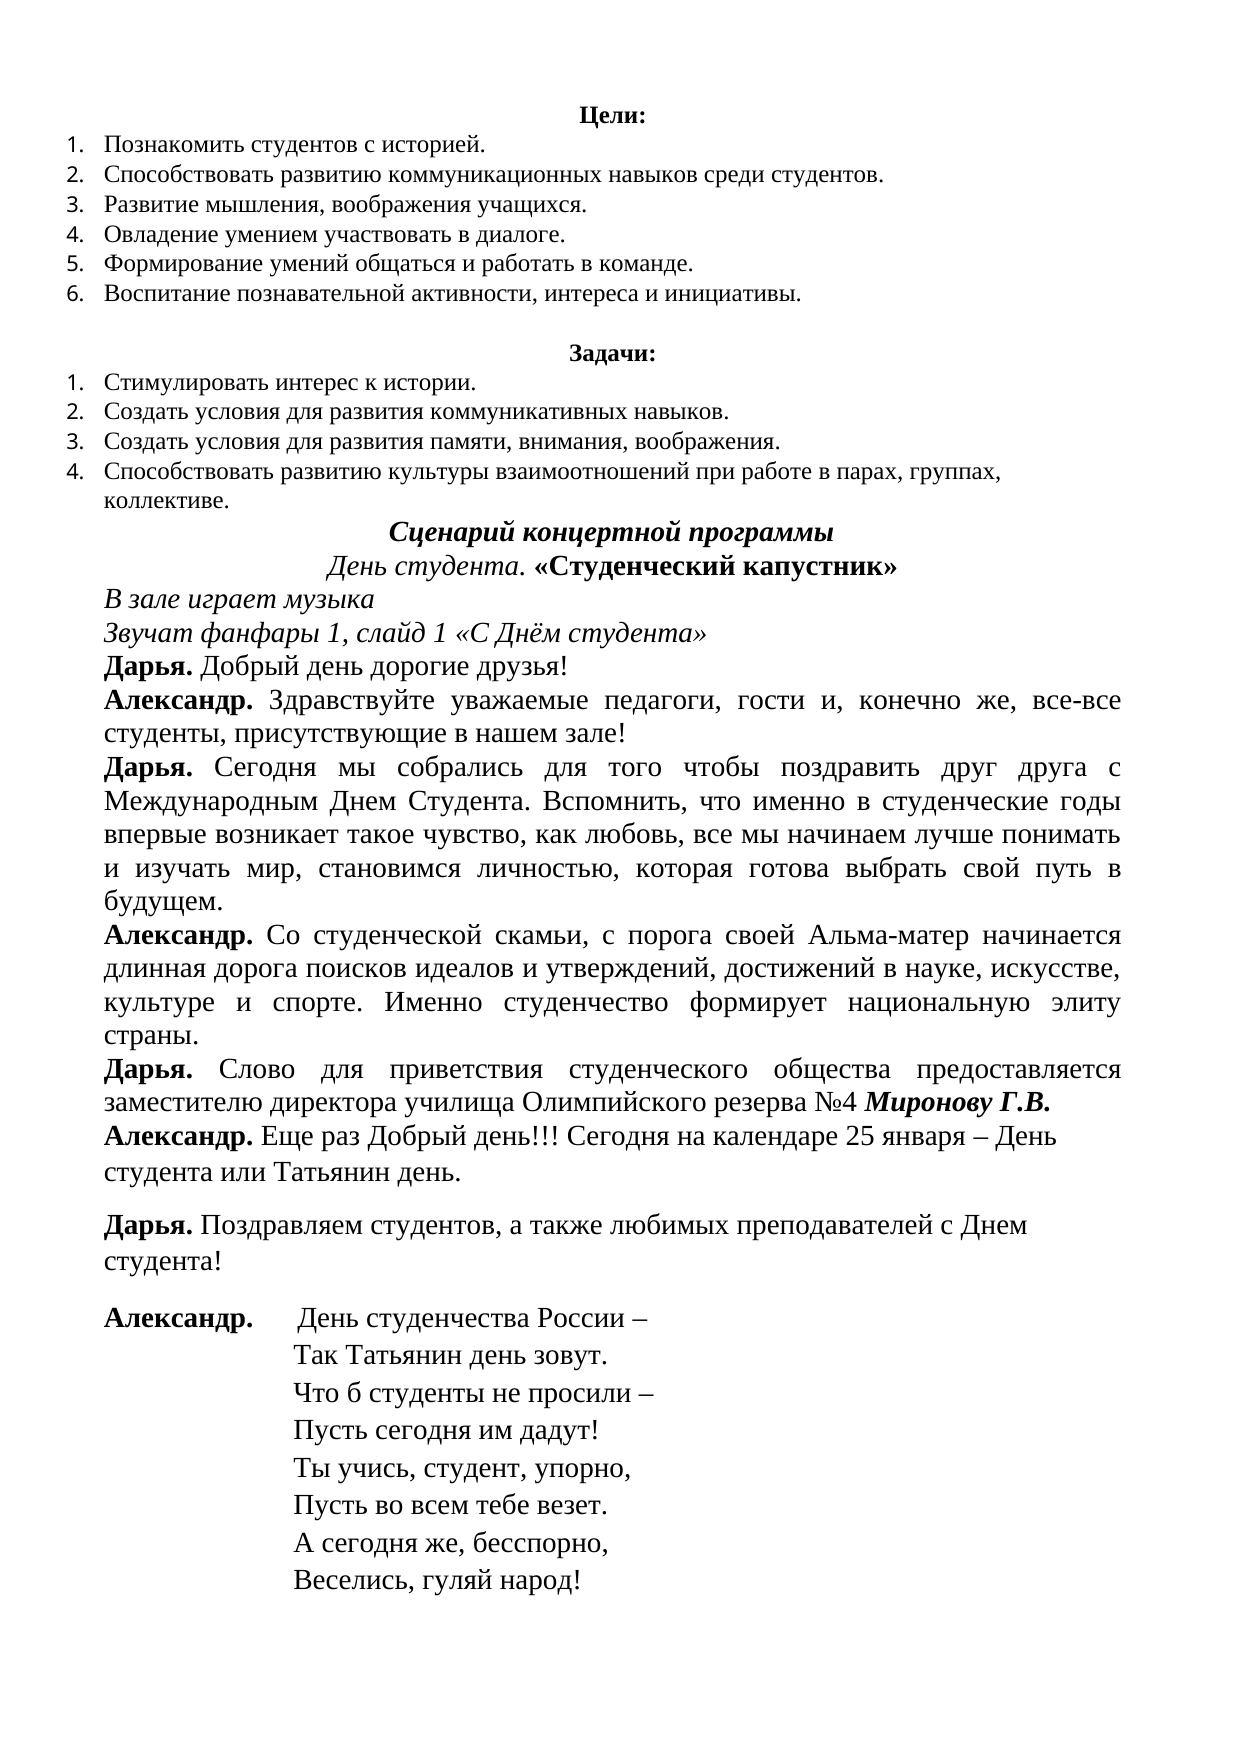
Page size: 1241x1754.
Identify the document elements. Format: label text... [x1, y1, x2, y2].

text Дарья. Слово для приветствия студенческого общества предоставляется заместителю директора училища Олимпийского резерва №4 Миронову Г.В. [103, 1051, 1122, 1118]
list Формирование умений общаться и работать в команде. [66, 248, 1122, 278]
list Овладение умением участвовать в диалоге. [66, 218, 1122, 248]
list Стимулировать интерес к истории. [66, 366, 1122, 396]
list Воспитание познавательной активности, интереса и инициативы. [66, 278, 1122, 308]
text Цели: [103, 100, 1122, 129]
text День студента. «Студенческий капустник» [103, 548, 1122, 581]
text Дарья. Поздравляем студентов, а также любимых преподавателей с Днем студента! [103, 1207, 1122, 1277]
text Александр. Здравствуйте уважаемые педагоги, гости и, конечно же, все-все студенты, присутствующие в нашем зале! [103, 682, 1122, 749]
text Задачи: [103, 338, 1122, 366]
list Познакомить студентов с историей. [66, 129, 1122, 159]
text Сценарий концертной программы [103, 514, 1122, 548]
text Александр. Еще раз Добрый день!!! Сегодня на календаре 25 января – День студента или Татьянин день. [103, 1118, 1122, 1188]
list Создать условия для развития памяти, внимания, воображения. [66, 426, 1122, 456]
text В зале играет музыка [103, 581, 1122, 615]
list Создать условия для развития коммуникативных навыков. [66, 396, 1122, 426]
list Развитие мышления, воображения учащихся. [66, 189, 1122, 218]
text Дарья. Сегодня мы собрались для того чтобы поздравить друг друга с Международным Днем Студента. Вспомнить, что именно в студенческие годы впервые возникает такое чувство, как любовь, все мы начинаем лучше понимать и изучать мир, становимся личностью, которая готова выбрать свой путь в будущем. [103, 749, 1122, 917]
text Александр. Со студенческой скамьи, с порога своей Альма-матер начинается длинная дорога поисков идеалов и утверждений, достижений в науке, искусстве, культуре и спорте. Именно студенчество формирует национальную элиту страны. [103, 917, 1122, 1051]
list Способствовать развитию коммуникационных навыков среди студентов. [66, 159, 1122, 189]
text Звучат фанфары 1, слайд 1 «С Днём студента» [103, 615, 1122, 648]
list Способствовать развитию культуры взаимоотношений при работе в парах, группах, коллективе. [66, 456, 1122, 514]
text Александр. День студенчества России – Так Татьянин день зовут. Что б студенты не просили – Пусть сегодня им дадут! Ты учись, студент, упорно, Пусть во всем тебе везет. А сегодня же, бесспорно, Веселись, гуляй народ! [103, 1296, 1122, 1596]
text Дарья. Добрый день дорогие друзья! [103, 648, 1122, 682]
